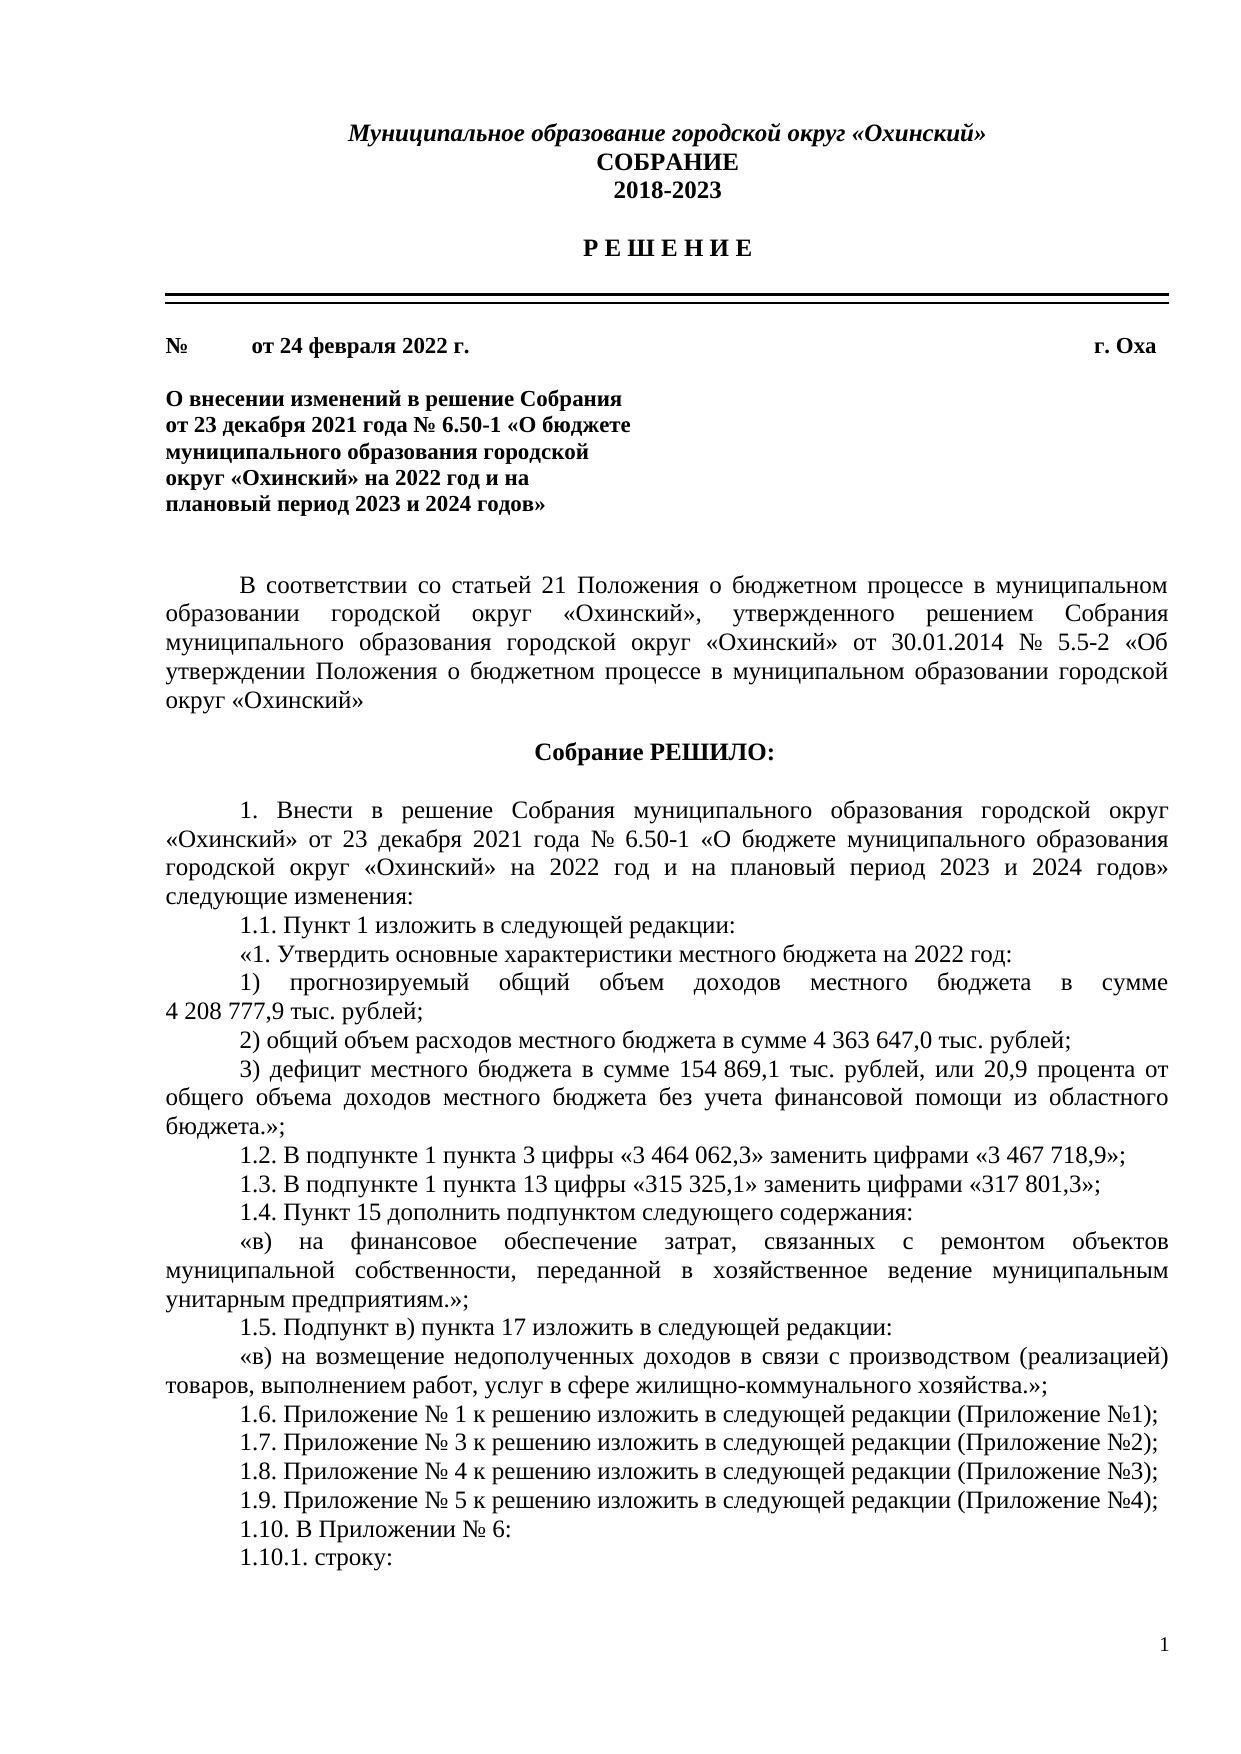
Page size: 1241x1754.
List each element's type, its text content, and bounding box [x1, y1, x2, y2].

text «1. Утвердить основные характеристики местного бюджета на 2022 год: [165, 939, 1169, 967]
text 2018-2023 [165, 176, 1169, 204]
text «в) на возмещение недополученных доходов в связи с производством (реализацией) товаров, выполнением работ, услуг в сфере жилищно-коммунального хозяйства.»; [165, 1341, 1169, 1399]
text 1.8. Приложение № 4 к решению изложить в следующей редакции (Приложение №3); [165, 1456, 1169, 1485]
text 1.10. В Приложении № 6: [165, 1514, 1169, 1542]
title Муниципальное образование городской округ «Охинский» [165, 118, 1169, 147]
text округ «Охинский» на 2022 год и на [165, 464, 1169, 491]
text 1.4. Пункт 15 дополнить подпунктом следующего содержания: [165, 1197, 1169, 1226]
text муниципального образования городской [165, 438, 1169, 464]
text 1. Внести в решение Собрания муниципального образования городской округ «Охинский» от 23 декабря 2021 года № 6.50-1 «О бюджете муниципального образования городской округ «Охинский» на 2022 год и на плановый период 2023 и 2024 годов» следующие изменения: [165, 795, 1169, 910]
text 2) общий объем расходов местного бюджета в сумме 4 363 647,0 тыс. рублей; [165, 1025, 1169, 1054]
text 1.7. Приложение № 3 к решению изложить в следующей редакции (Приложение №2); [165, 1427, 1169, 1456]
text Р Е Ш Е Н И Е [165, 233, 1169, 262]
text Собрание РЕШИЛО: [165, 737, 1169, 766]
text 3) дефицит местного бюджета в сумме 154 869,1 тыс. рублей, или 20,9 процента от общего объема доходов местного бюджета без учета финансовой помощи из областного бюджета.»; [165, 1054, 1169, 1140]
text 1.1. Пункт 1 изложить в следующей редакции: [165, 910, 1169, 939]
text плановый период 2023 и 2024 годов» [165, 491, 1169, 517]
text № от 24 февраля 2022 г. г. Оха [165, 332, 1169, 359]
text О внесении изменений в решение Собрания [165, 385, 1169, 411]
text 1.5. Подпункт в) пункта 17 изложить в следующей редакции: [165, 1312, 1169, 1341]
text 1.3. В подпункте 1 пункта 13 цифры «315 325,1» заменить цифрами «317 801,3»; [165, 1169, 1169, 1197]
text 1) прогнозируемый общий объем доходов местного бюджета в сумме 4 208 777,9 тыс. рублей; [165, 967, 1169, 1025]
text от 23 декабря 2021 года № 6.50-1 «О бюджете [165, 411, 1169, 438]
text 1.6. Приложение № 1 к решению изложить в следующей редакции (Приложение №1); [165, 1399, 1169, 1427]
text 1.9. Приложение № 5 к решению изложить в следующей редакции (Приложение №4); [165, 1485, 1169, 1514]
text 1.2. В подпункте 1 пункта 3 цифры «3 464 062,3» заменить цифрами «3 467 718,9»; [165, 1140, 1169, 1169]
title СОБРАНИЕ [165, 147, 1169, 176]
text В соответствии со статьей 21 Положения о бюджетном процессе в муниципальном образовании городской округ «Охинский», утвержденного решением Собрания муниципального образования городской округ «Охинский» от 30.01.2014 № 5.5-2 «Об утверждении Положения о бюджетном процессе в муниципальном образовании городской округ «Охинский» [165, 570, 1169, 713]
text 1.10.1. строку: [165, 1542, 1169, 1571]
text «в) на финансовое обеспечение затрат, связанных с ремонтом объектов муниципальной собственности, переданной в хозяйственное ведение муниципальным унитарным предприятиям.»; [165, 1226, 1169, 1312]
